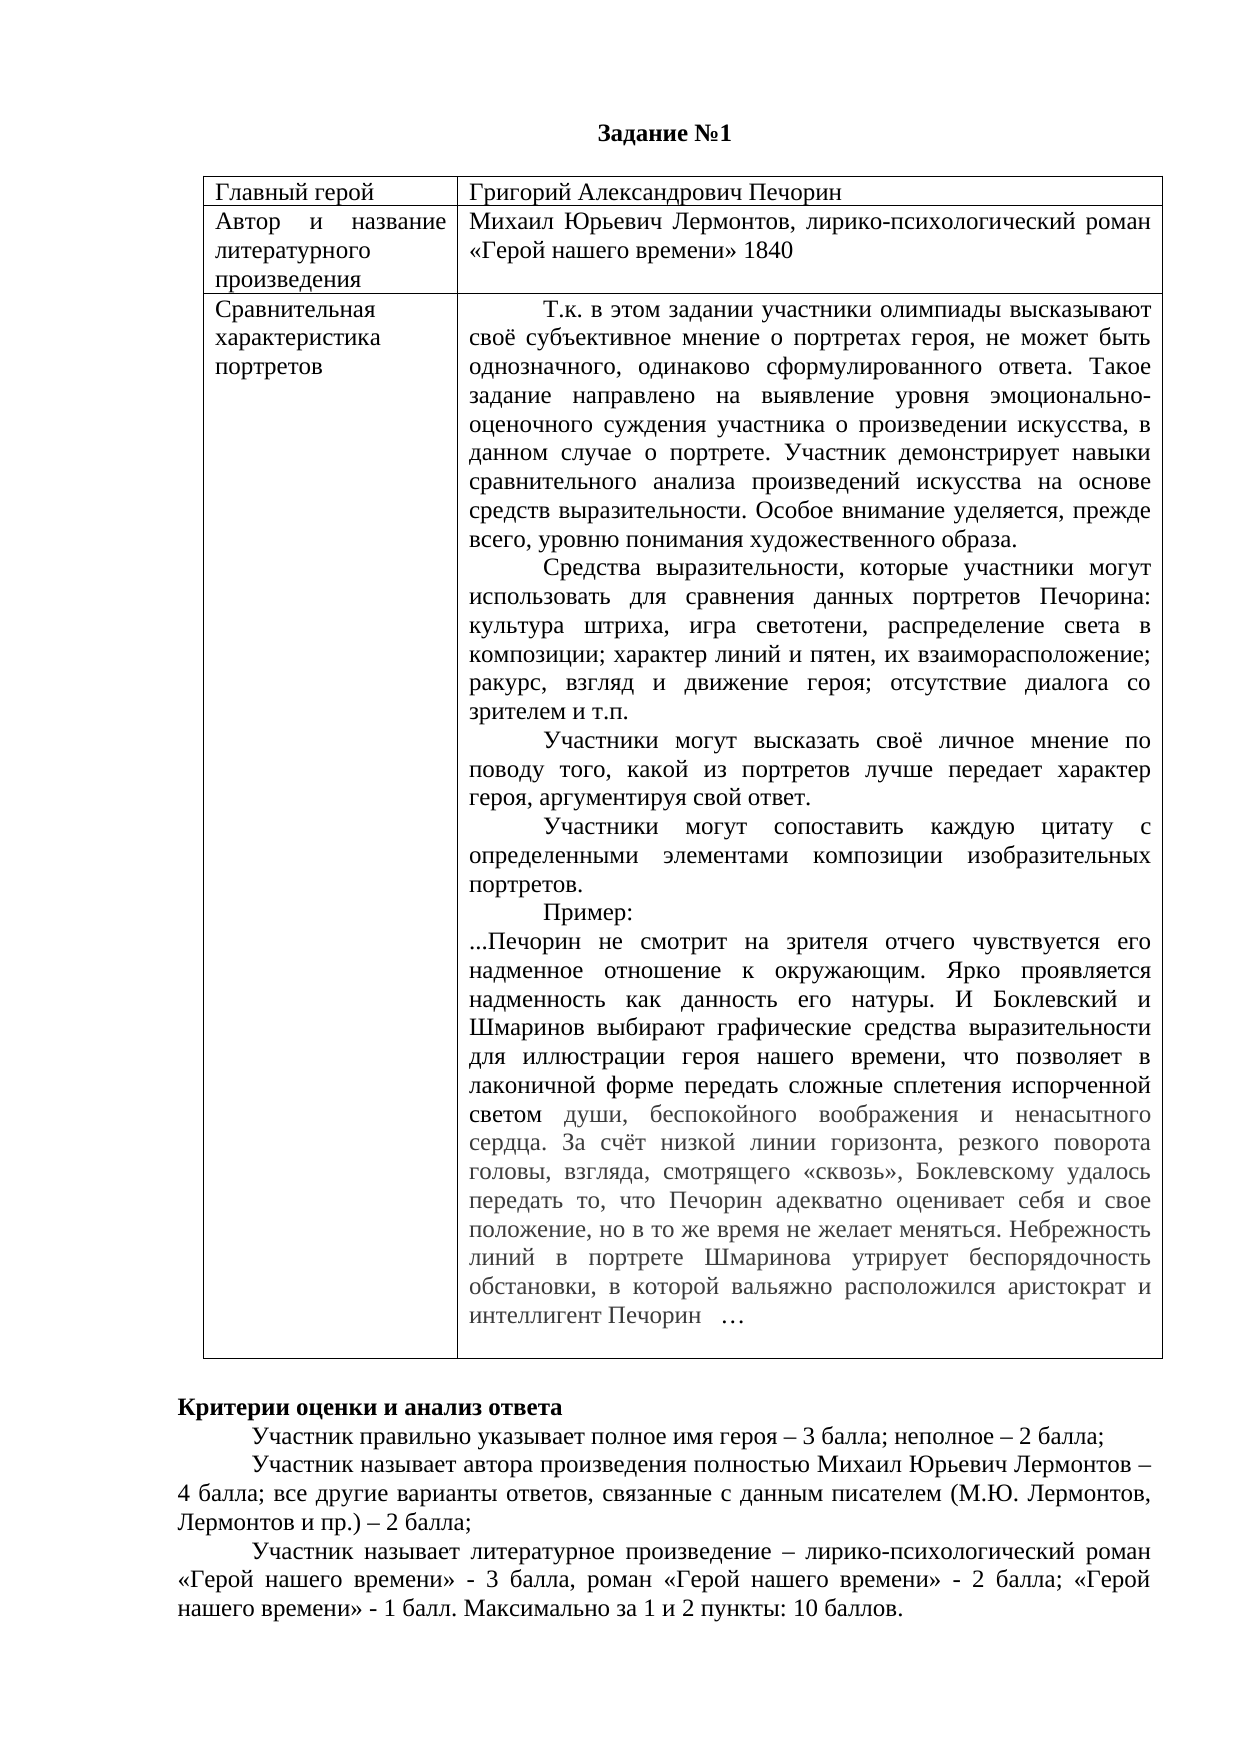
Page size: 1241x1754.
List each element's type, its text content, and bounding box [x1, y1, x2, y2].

table_cell Михаил Юрьевич Лермонтов, лирико-психологический роман «Герой нашего времени» 1840 [458, 206, 1162, 293]
text Участник называет литературное произведение – лирико-психологический роман «Герой нашего времени» - 3 балла, роман «Герой нашего времени» - 2 балла; «Герой нашего времени» - 1 балл. Максимально за 1 и 2 пункты: 10 баллов. [177, 1536, 1152, 1622]
text Участник правильно указывает полное имя героя – 3 балла; неполное – 2 балла; [177, 1421, 1152, 1449]
table_cell Сравнительная характеристика портретов [204, 294, 457, 1357]
text Критерии оценки и анализ ответа [177, 1392, 1152, 1421]
text Задание №1 [177, 118, 1152, 147]
table_cell Т.к. в этом задании участники олимпиады высказывают своё субъективное мнение о портретах героя, не может быть однозначного, одинаково сформулированного ответа. Такое задание направлено на выявление уровня эмоционально-оценочного суждения участника о произведении искусства, в данном случае о портрете. Участник демонстрирует навыки сравнительного анализа произведений искусства на основе средств выразительности. Особое внимание уделяется, прежде всего, уровню понимания художественного образа. Средства выразительности, которые участники могут использовать для сравнения данных портретов Печорина: культура штриха, игра светотени, распределение света в композиции; характер линий и пятен, их взаиморасположение; ракурс, взгляд и движение героя; отсутствие диалога со зрителем и т.п. Участники могут высказать своё личное мнение по поводу того, какой из портретов лучше передает характер героя, аргументируя свой ответ. Участники могут сопоставить каждую цитату с определенными элементами композиции изобразительных портретов. Пример: ...Печорин не смотрит на зрителя отчего чувствуется его надменное отношение к окружающим. Ярко проявляется надменность как данность его натуры. И Боклевский и Шмаринов выбирают графические средства выразительности для иллюстрации героя нашего времени, что позволяет в лаконичной форме передать сложные сплетения испорченной светом души, беспокойного воображения и ненасытного сердца. За счёт низкой линии горизонта, резкого поворота головы, взгляда, смотрящего «сквозь», Боклевскому удалось передать то, что Печорин адекватно оценивает себя и свое положение, но в то же время не желает меняться. Небрежность линий в портрете Шмаринова утрирует беспорядочность обстановки, в которой вальяжно расположился аристократ и интеллигент Печорин … [458, 294, 1162, 1357]
text Участник называет автора произведения полностью Михаил Юрьевич Лермонтов – 4 балла; все другие варианты ответов, связанные с данным писателем (М.Ю. Лермонтов, Лермонтов и пр.) – 2 балла; [177, 1449, 1152, 1536]
table_header Григорий Александрович Печорин [458, 177, 1162, 205]
table_cell Автор и название литературного произведения [204, 206, 457, 293]
table_header Главный герой [204, 177, 457, 205]
